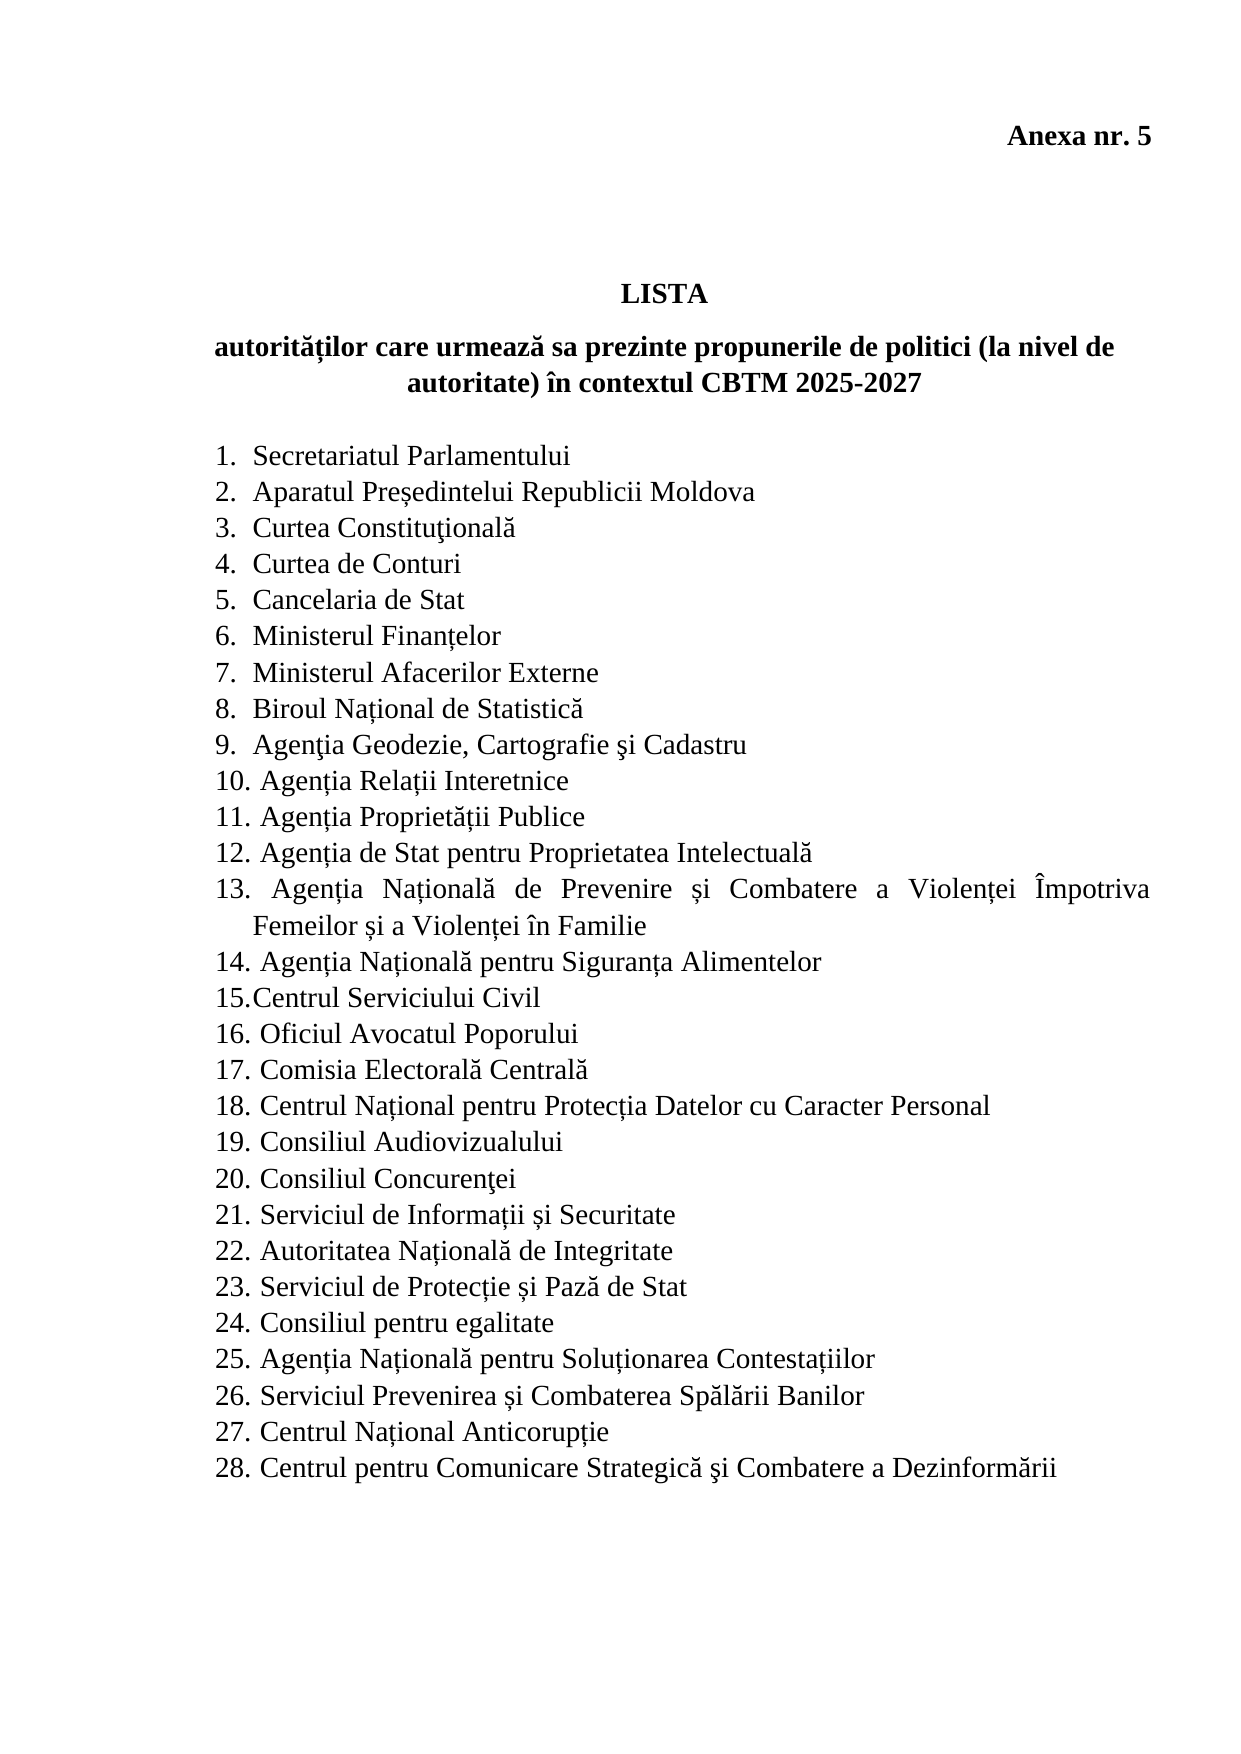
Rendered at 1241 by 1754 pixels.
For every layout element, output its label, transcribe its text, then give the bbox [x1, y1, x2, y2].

list Autoritatea Națională de Integritate [215, 1233, 1152, 1267]
text autorităților care urmează sa prezinte propunerile de politici (la nivel de autoritate) în contextul CBTM 2025-2027 [177, 329, 1152, 399]
list Biroul Național de Statistică [215, 691, 1152, 724]
text LISTA [177, 277, 1152, 310]
list Centrul Serviciului Civil [215, 980, 1152, 1013]
list Serviciul de Protecție și Pază de Stat [215, 1269, 1152, 1303]
list Serviciul de Informații și Securitate [215, 1197, 1152, 1230]
list Consiliul Concurenţei [215, 1161, 1152, 1194]
list Agenția Națională pentru Siguranța Alimentelor [215, 944, 1152, 977]
text Anexa nr. 5 [177, 118, 1152, 152]
list Agenția Relații Interetnice [215, 763, 1152, 797]
list Agenția Proprietății Publice [215, 799, 1152, 833]
list Curtea de Conturi [215, 546, 1152, 580]
list Agenţia Geodezie, Cartografie şi Cadastru [215, 727, 1152, 761]
list Aparatul Președintelui Republicii Moldova [215, 474, 1152, 507]
list Oficiul Avocatul Poporului [215, 1016, 1152, 1050]
list Consiliul Audiovizualului [215, 1124, 1152, 1158]
list Centrul Național pentru Protecția Datelor cu Caracter Personal [215, 1088, 1152, 1122]
list Serviciul Prevenirea și Combaterea Spălării Banilor [215, 1378, 1152, 1411]
list Agenția Națională de Prevenire și Combatere a Violenței Împotriva Femeilor și a Violenței în Familie [215, 872, 1152, 941]
list Consiliul pentru egalitate [215, 1305, 1152, 1339]
list Centrul Național Anticorupție [215, 1414, 1152, 1447]
list Ministerul Finanțelor [215, 618, 1152, 652]
list Curtea Constituţională [215, 510, 1152, 544]
list Cancelaria de Stat [215, 582, 1152, 616]
list Secretariatul Parlamentului [215, 438, 1152, 471]
list Comisia Electorală Centrală [215, 1052, 1152, 1086]
list Ministerul Afacerilor Externe [215, 655, 1152, 688]
list Agenția de Stat pentru Proprietatea Intelectuală [215, 835, 1152, 869]
list Centrul pentru Comunicare Strategică şi Combatere a Dezinformării [215, 1450, 1152, 1483]
list Agenția Națională pentru Soluționarea Contestațiilor [215, 1341, 1152, 1375]
